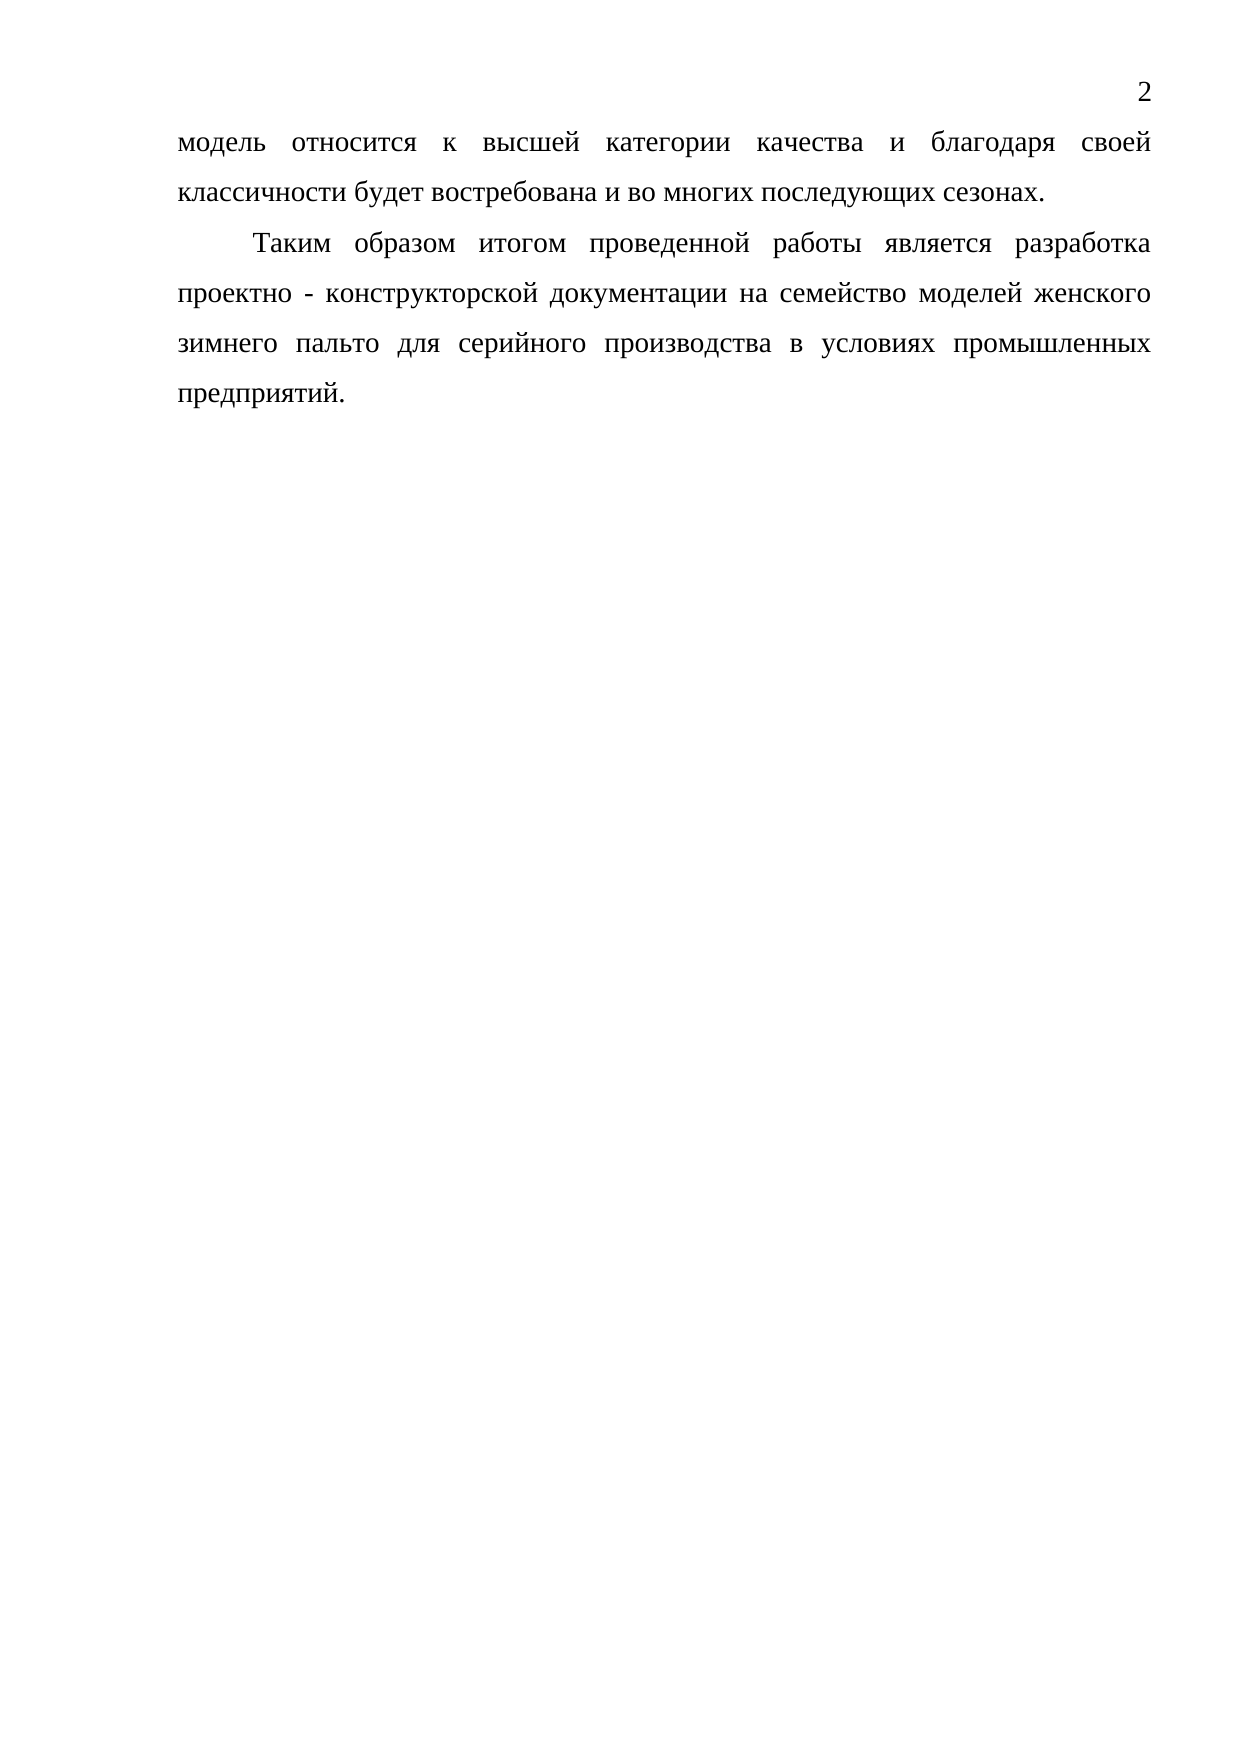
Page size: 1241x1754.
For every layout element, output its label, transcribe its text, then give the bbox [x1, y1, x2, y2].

text Таким образом итогом проведенной работы является разработка проектно - конструкторской документации на семейство моделей женского зимнего пальто для серийного производства в условиях промышленных предприятий. [177, 225, 1152, 409]
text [177, 124, 1152, 208]
